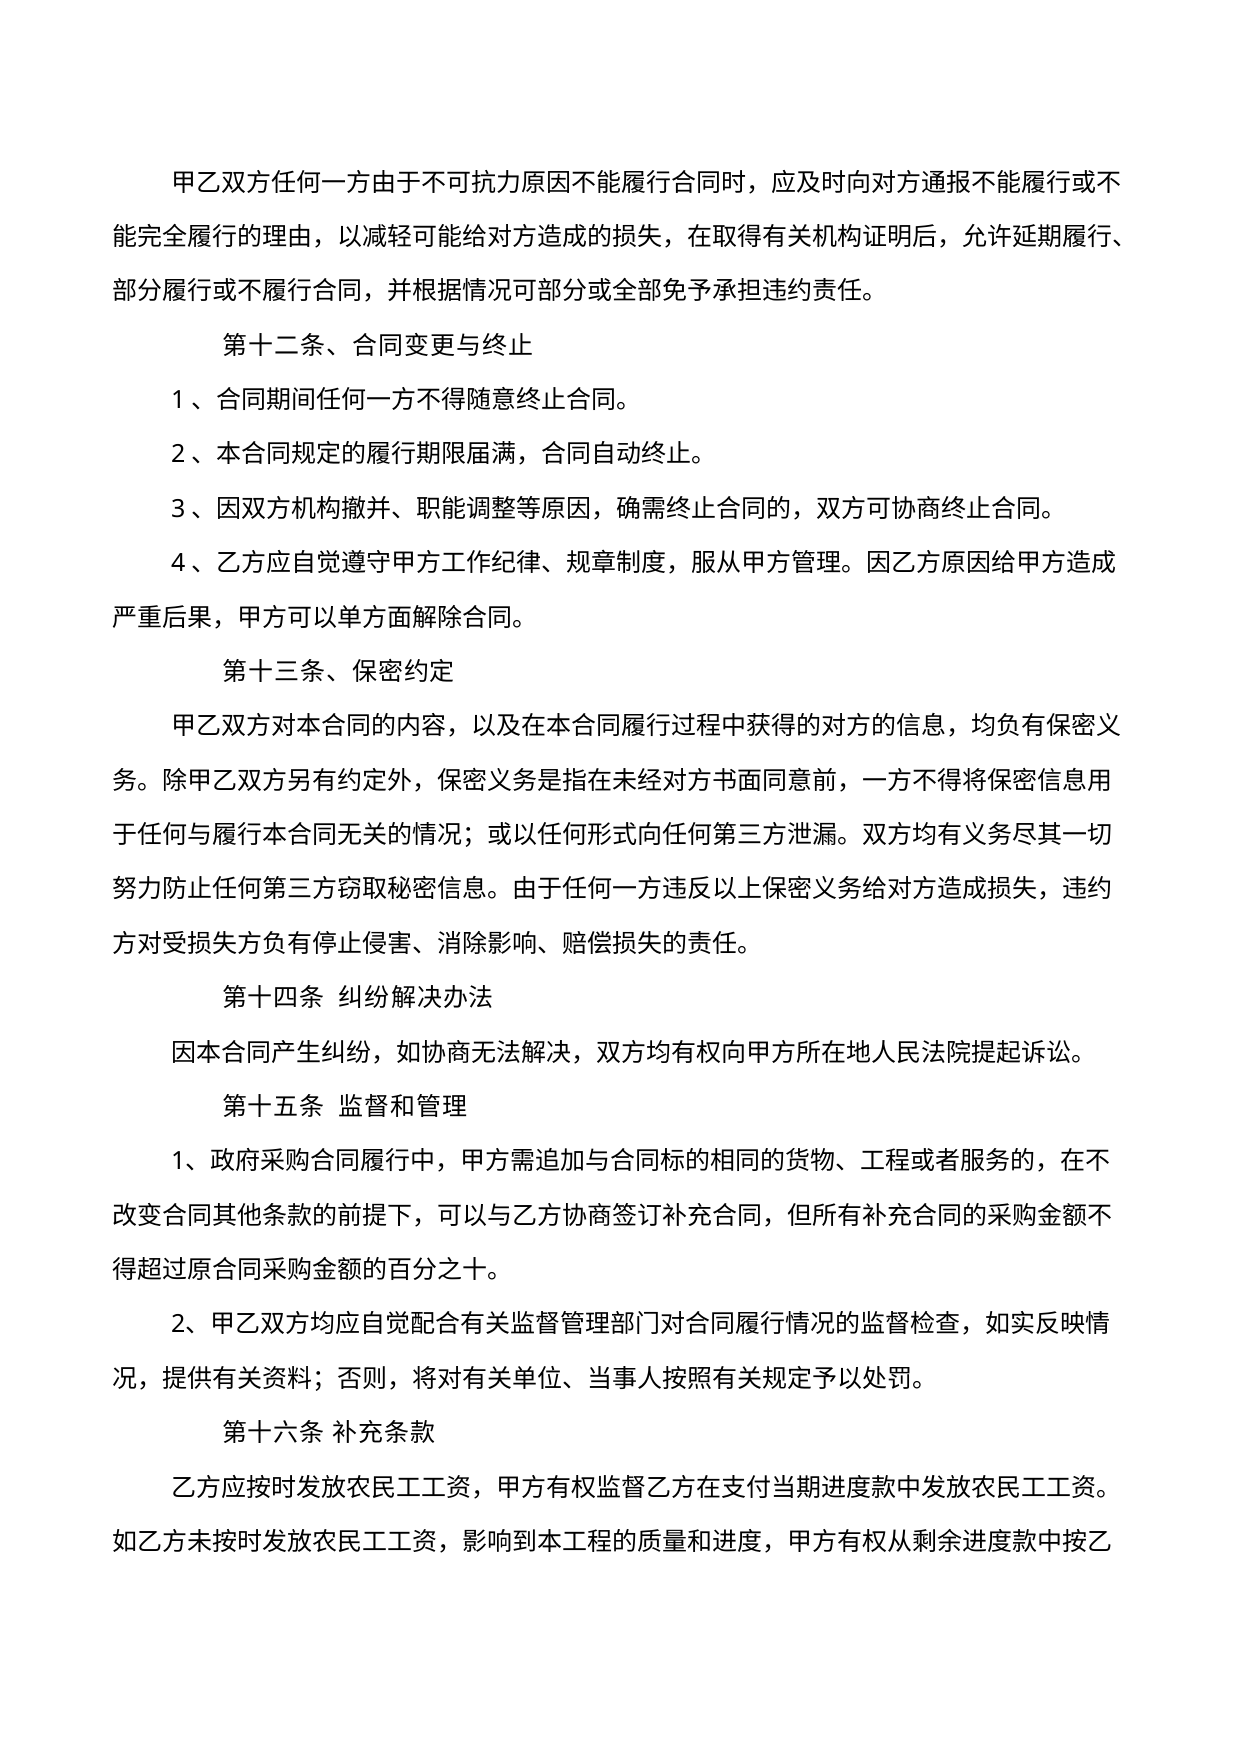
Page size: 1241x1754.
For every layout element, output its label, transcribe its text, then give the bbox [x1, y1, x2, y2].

text 第十六条 补充条款 [163, 1413, 1128, 1449]
text 甲乙双方任何一方由于不可抗力原因不能履行合同时，应及时向对方通报不能履行或不能完全履行的理由，以减轻可能给对方造成的损失，在取得有关机构证明后，允许延期履行、部分履行或不履行合同，并根据情况可部分或全部免予承担违约责任。 [112, 162, 1128, 307]
text 第十五条 监督和管理 [163, 1086, 1128, 1123]
text 第十二条、合同变更与终止 [163, 325, 1128, 361]
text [112, 1467, 1128, 1558]
text 4 、乙方应自觉遵守甲方工作纪律、规章制度，服从甲方管理。因乙方原因给甲方造成严重后果，甲方可以单方面解除合同。 [112, 543, 1128, 633]
text 第十四条 纠纷解决办法 [163, 978, 1128, 1014]
text 2 、本合同规定的履行期限届满，合同自动终止。 [112, 434, 1128, 470]
text 甲乙双方对本合同的内容，以及在本合同履行过程中获得的对方的信息，均负有保密义务。除甲乙双方另有约定外，保密义务是指在未经对方书面同意前，一方不得将保密信息用于任何与履行本合同无关的情况；或以任何形式向任何第三方泄漏。双方均有义务尽其一切努力防止任何第三方窃取秘密信息。由于任何一方违反以上保密义务给对方造成损失，违约方对受损失方负有停止侵害、消除影响、赔偿损失的责任。 [112, 706, 1128, 959]
text 1 、合同期间任何一方不得随意终止合同。 [112, 379, 1128, 416]
text 1、政府采购合同履行中，甲方需追加与合同标的相同的货物、工程或者服务的，在不改变合同其他条款的前提下，可以与乙方协商签订补充合同，但所有补充合同的采购金额不得超过原合同采购金额的百分之十。 [112, 1141, 1128, 1286]
text 因本合同产生纠纷，如协商无法解决，双方均有权向甲方所在地人民法院提起诉讼。 [112, 1032, 1128, 1068]
text 2、甲乙双方均应自觉配合有关监督管理部门对合同履行情况的监督检查，如实反映情况，提供有关资料；否则，将对有关单位、当事人按照有关规定予以处罚。 [112, 1304, 1128, 1394]
text 3 、因双方机构撤并、职能调整等原因，确需终止合同的，双方可协商终止合同。 [112, 488, 1128, 524]
text 第十三条、保密约定 [163, 651, 1128, 688]
